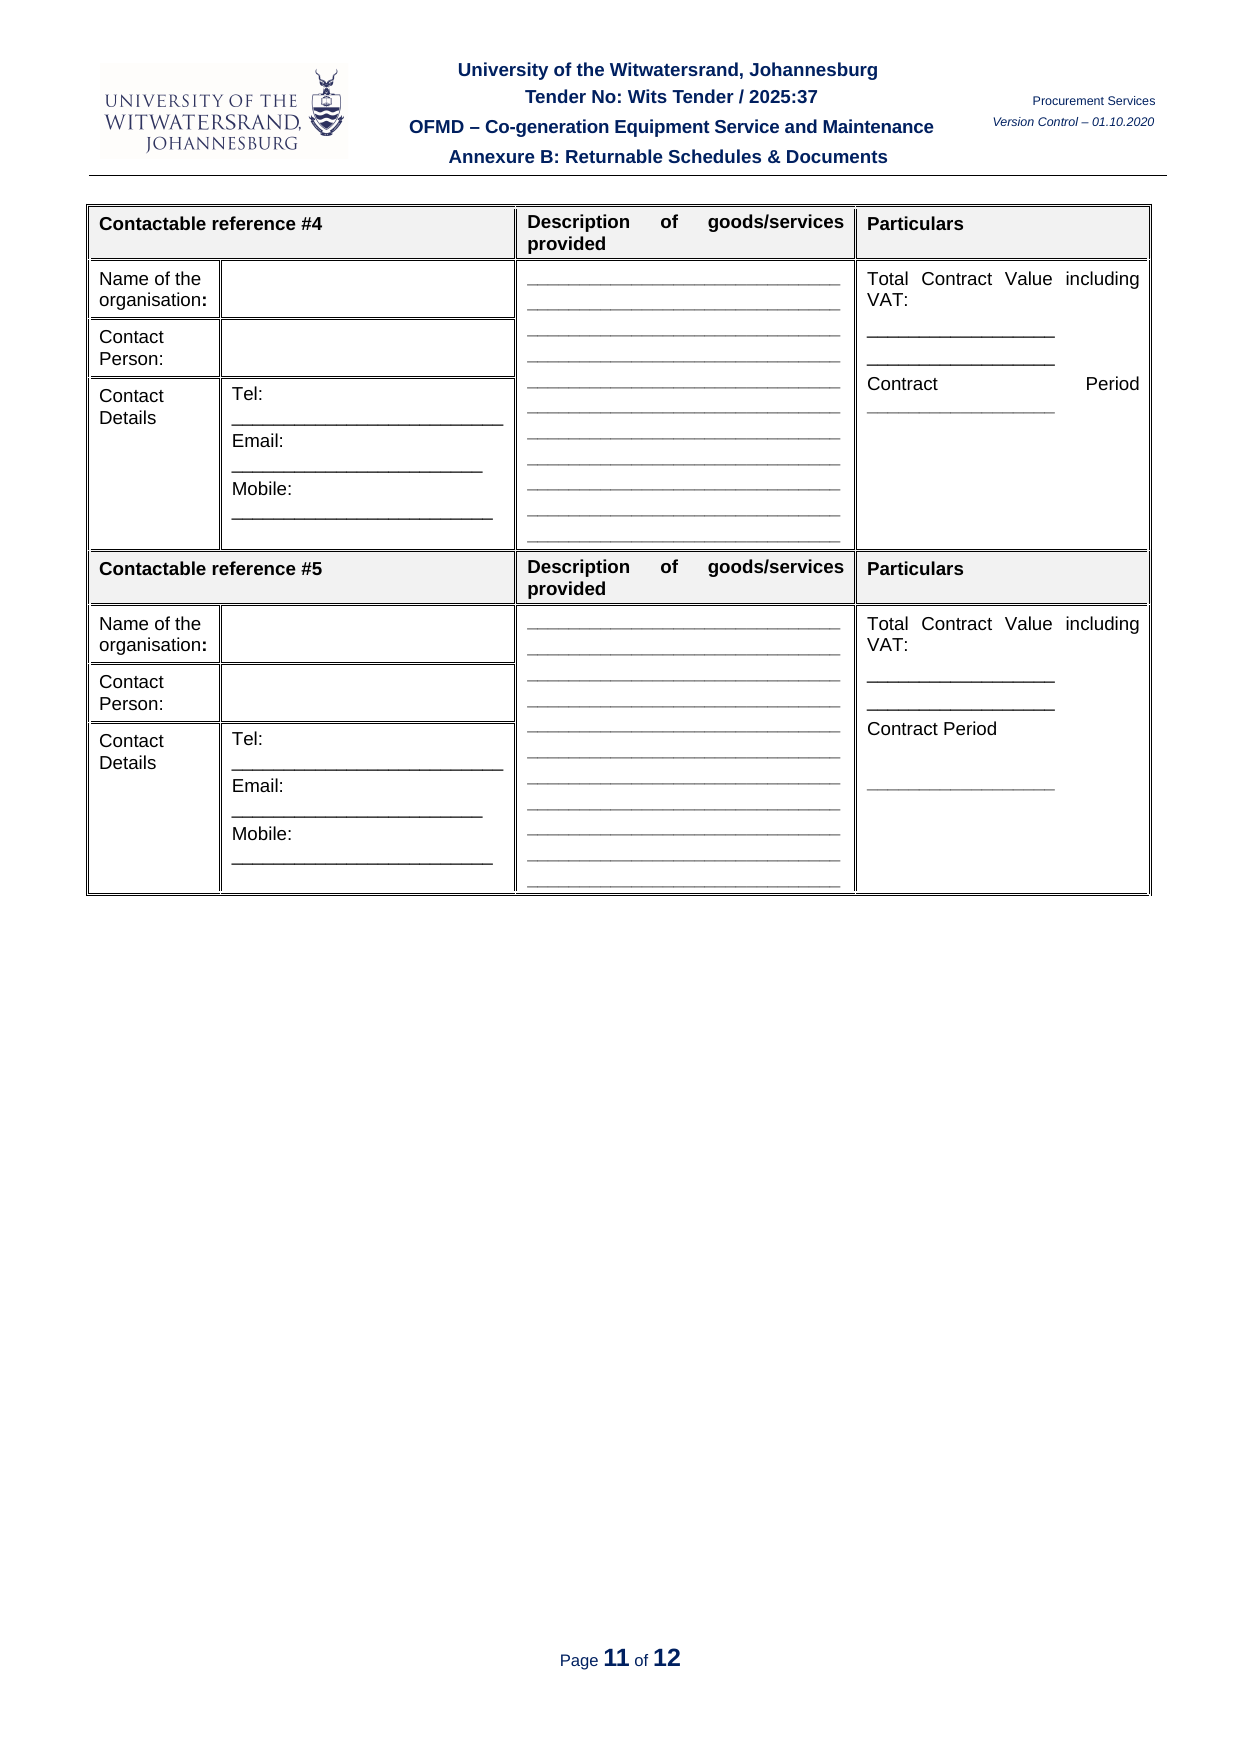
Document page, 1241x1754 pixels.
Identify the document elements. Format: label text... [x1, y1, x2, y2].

table_cell Particulars [856, 207, 1149, 258]
table_cell Contact Details [89, 721, 220, 893]
table_cell [222, 665, 514, 721]
table_cell Contactable reference #5 [89, 549, 514, 603]
table_cell Description of goods/services provided [517, 552, 854, 603]
table_cell Description of goods/services provided [516, 205, 856, 258]
table_cell Particulars [857, 549, 1149, 603]
table_cell [222, 261, 514, 317]
table_cell Total Contract Value including VAT: __________________ __________________ Contract Period __________________ [856, 603, 1151, 893]
table_cell [222, 320, 514, 376]
table_cell [222, 606, 514, 662]
table_cell Total Contract Value including VAT: __________________ __________________ Contract Period __________________ [856, 258, 1151, 548]
picture [100, 63, 349, 159]
table_cell Tel: __________________________ Email: ________________________ Mobile: _________________________ [220, 721, 516, 893]
table_cell Name of the organisation: [88, 603, 220, 662]
table_cell Contact Person: [89, 317, 219, 376]
table_cell Contact Person: [89, 662, 219, 721]
table_cell Contactable reference #4 [89, 205, 516, 258]
table_cell Tel: __________________________ Email: ________________________ Mobile: _________________________ [222, 379, 514, 548]
table_cell Contact Details [89, 376, 219, 548]
table_cell Name of the organisation: [88, 258, 220, 317]
